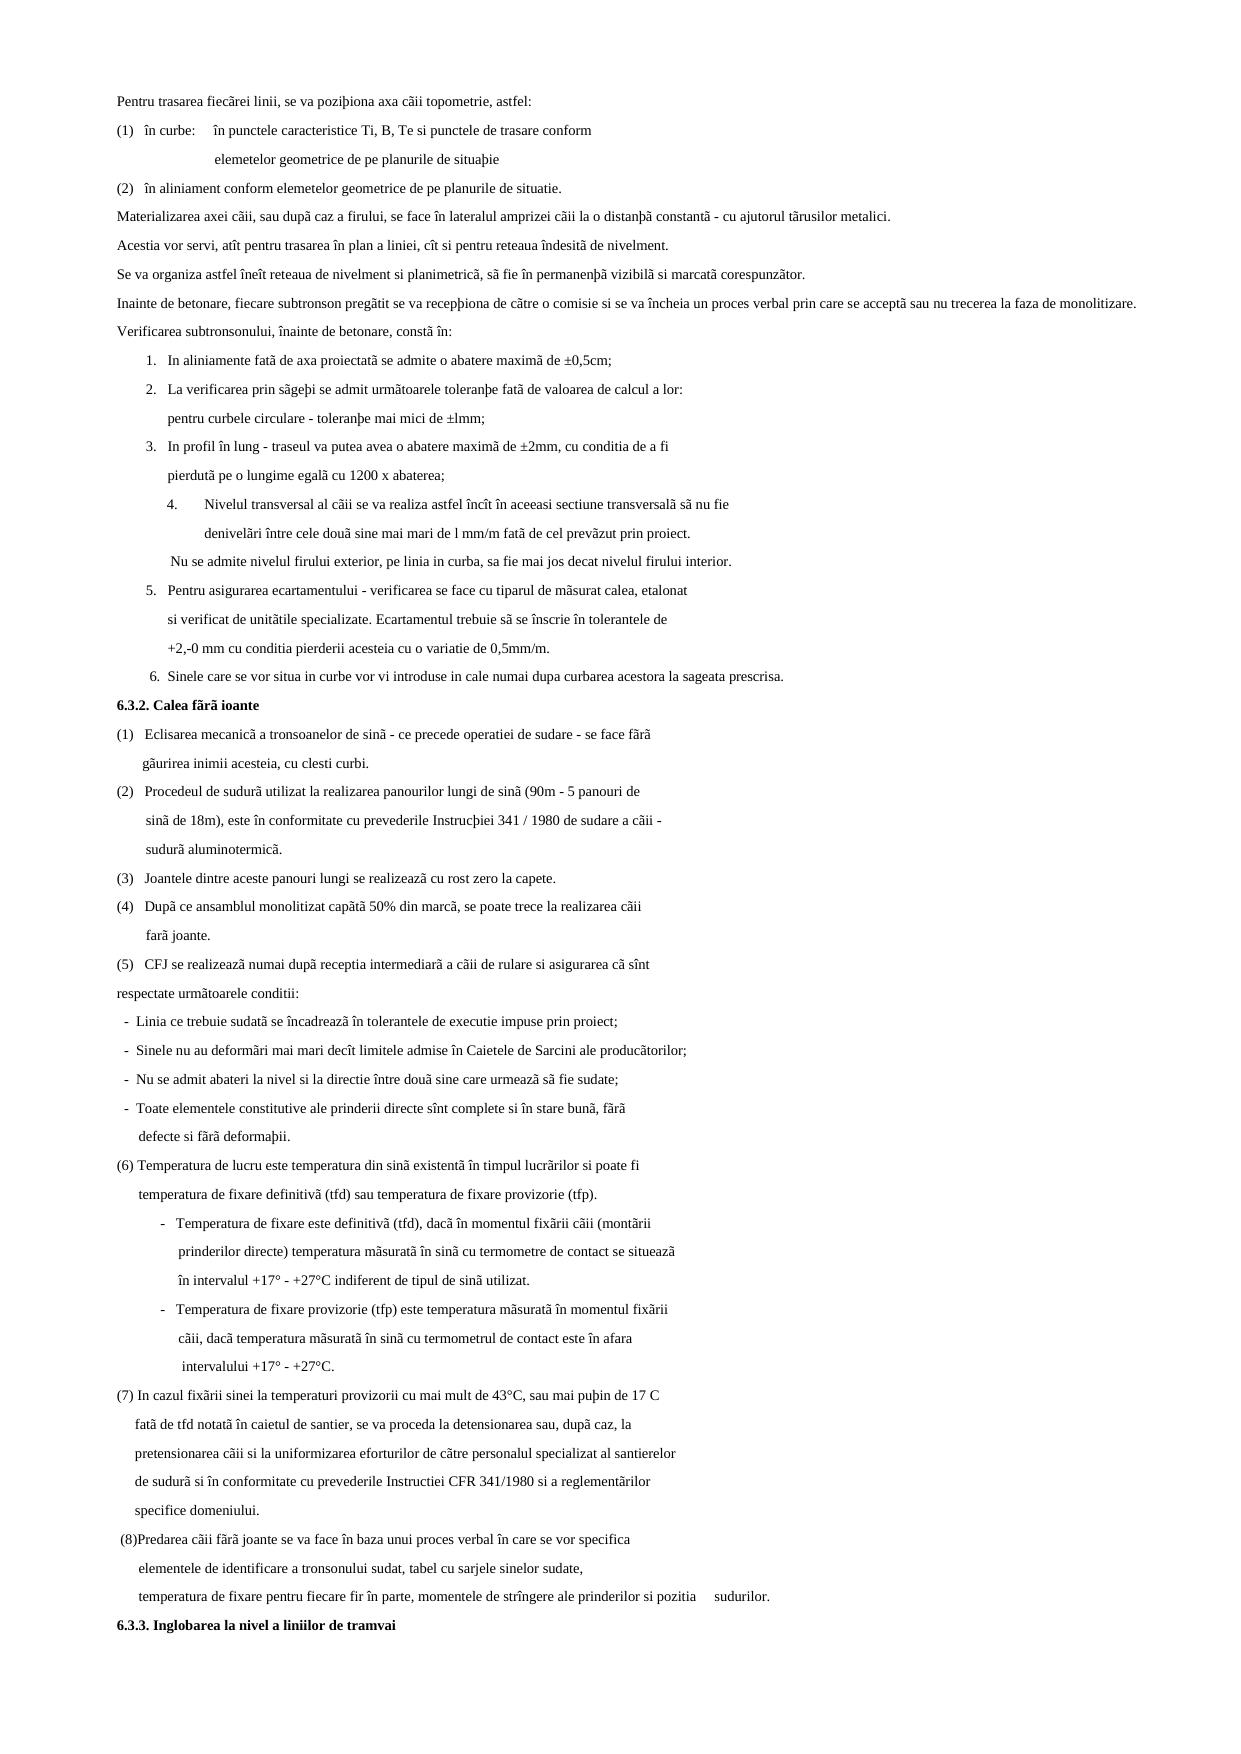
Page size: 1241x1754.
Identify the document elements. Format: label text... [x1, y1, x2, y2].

text 6. Sinele care se vor situa in curbe vor vi introduse in cale numai dupa curbarea acestora la sageata prescrisa. [117, 656, 1155, 685]
text 1. In aliniamente fatã de axa proiectatã se admite o abatere maximã de ±0,5cm; [117, 340, 1155, 369]
text (4) Dupã ce ansamblul monolitizat capãtã 50% din marcã, se poate trece la realizarea cãii farã joante. [117, 886, 1155, 944]
text 2. La verificarea prin sãgeþi se admit urmãtoarele toleranþe fatã de valoarea de calcul a lor: pentru curbele circulare - toleranþe mai mici de ±lmm; [117, 369, 1155, 426]
text (6) Temperatura de lucru este temperatura din sinã existentã în timpul lucrãrilor si poate fi temperatura de fixare definitivã (tfd) sau temperatura de fixare provizorie (tfp). [117, 1145, 1155, 1202]
list Nivelul transversal al cãii se va realiza astfel încît în aceeasi sectiune transversalã sã nu fie denivelãri între cele douã sine mai mari de l mm/m fatã de cel prevãzut prin proiect. [167, 484, 1155, 541]
text (1) Eclisarea mecanicã a tronsoanelor de sinã - ce precede operatiei de sudare - se face fãrã gãurirea inimii acesteia, cu clesti curbi. [117, 714, 1155, 771]
text (7) In cazul fixãrii sinei la temperaturi provizorii cu mai mult de 43°C, sau mai puþin de 17 C fatã de tfd notatã în caietul de santier, se va proceda la detensionarea sau, dupã caz, la [117, 1375, 1155, 1432]
text 3. In profil în lung - traseul va putea avea o abatere maximã de ±2mm, cu conditia de a fi pierdutã pe o lungime egalã cu 1200 x abaterea; [117, 426, 1155, 484]
text intervalului +17° - +27°C. [117, 1346, 1155, 1375]
text specifice domeniului. [117, 1490, 1155, 1519]
text (5) CFJ se realizeazã numai dupã receptia intermediarã a cãii de rulare si asigurarea cã sînt respectate urmãtoarele conditii: [117, 944, 1155, 1001]
text (8)Predarea cãii fãrã joante se va face în baza unui proces verbal în care se vor specifica elementele de identificare a tronsonului sudat, tabel cu sarjele sinelor sudate, [117, 1519, 1155, 1576]
text - Temperatura de fixare este definitivã (tfd), dacã în momentul fixãrii cãii (montãrii [117, 1202, 1155, 1231]
text Verificarea subtronsonului, înainte de betonare, constã în: [117, 311, 1155, 340]
text Se va organiza astfel îneît reteaua de nivelment si planimetricã, sã fie în permanenþã vizibilã si marcatã corespunzãtor. [117, 254, 1155, 282]
text - Linia ce trebuie sudatã se încadreazã în tolerantele de executie impuse prin proiect; [117, 1001, 1155, 1030]
text (3) Joantele dintre aceste panouri lungi se realizeazã cu rost zero la capete. [117, 857, 1155, 886]
text Inainte de betonare, fiecare subtronson pregãtit se va recepþiona de cãtre o comisie si se va încheia un proces verbal prin care se acceptã sau nu trecerea la faza de monolitizare. [117, 282, 1155, 311]
text temperatura de fixare pentru fiecare fir în parte, momentele de strîngere ale prinderilor si pozitia sudurilor. [117, 1576, 1155, 1605]
text elemetelor geometrice de pe planurile de situaþie [117, 139, 1155, 167]
text în intervalul +17° - +27°C indiferent de tipul de sinã utilizat. [117, 1260, 1155, 1289]
text Acestia vor servi, atît pentru trasarea în plan a liniei, cît si pentru reteaua îndesitã de nivelment. [117, 225, 1155, 254]
text 5. Pentru asigurarea ecartamentului - verificarea se face cu tiparul de mãsurat calea, etalonat [117, 570, 1155, 599]
text de sudurã si în conformitate cu prevederile Instructiei CFR 341/1980 si a reglementãrilor [117, 1461, 1155, 1490]
text pretensionarea cãii si la uniformizarea eforturilor de cãtre personalul specializat al santierelor [117, 1432, 1155, 1461]
text - Sinele nu au deformãri mai mari decît limitele admise în Caietele de Sarcini ale producãtorilor; [117, 1030, 1155, 1059]
text prinderilor directe) temperatura mãsuratã în sinã cu termometre de contact se situeazã [117, 1231, 1155, 1260]
text Pentru trasarea fiecãrei linii, se va poziþiona axa cãii topometrie, astfel: [117, 81, 1155, 110]
text Materializarea axei cãii, sau dupã caz a firului, se face în lateralul amprizei cãii la o distanþã constantã - cu ajutorul tãrusilor metalici. [117, 196, 1155, 225]
text - Temperatura de fixare provizorie (tfp) este temperatura mãsuratã în momentul fixãrii [117, 1289, 1155, 1317]
text cãii, dacã temperatura mãsuratã în sinã cu termometrul de contact este în afara [117, 1317, 1155, 1346]
text (2) Procedeul de sudurã utilizat la realizarea panourilor lungi de sinã (90m - 5 panouri de sinã de 18m), este în conformitate cu prevederile Instrucþiei 341 / 1980 de sudare a cãii - sudurã aluminotermicã. [117, 771, 1155, 857]
text - Toate elementele constitutive ale prinderii directe sînt complete si în stare bunã, fãrã [117, 1087, 1155, 1116]
text (2) în aliniament conform elemetelor geometrice de pe planurile de situatie. [117, 167, 1155, 196]
text Nu se admite nivelul firului exterior, pe linia in curba, sa fie mai jos decat nivelul firului interior. [167, 541, 1155, 570]
text 6.3.2. Calea fãrã ioante [117, 685, 1155, 714]
text 6.3.3. Inglobarea la nivel a liniilor de tramvai [117, 1605, 1155, 1634]
text si verificat de unitãtile specializate. Ecartamentul trebuie sã se înscrie în tolerantele de [117, 599, 1155, 627]
text +2,-0 mm cu conditia pierderii acesteia cu o variatie de 0,5mm/m. [117, 627, 1155, 656]
text - Nu se admit abateri la nivel si la directie între douã sine care urmeazã sã fie sudate; [117, 1059, 1155, 1087]
text (1) în curbe: în punctele caracteristice Ti, B, Te si punctele de trasare conform [117, 110, 1155, 139]
text defecte si fãrã deformaþii. [117, 1116, 1155, 1145]
